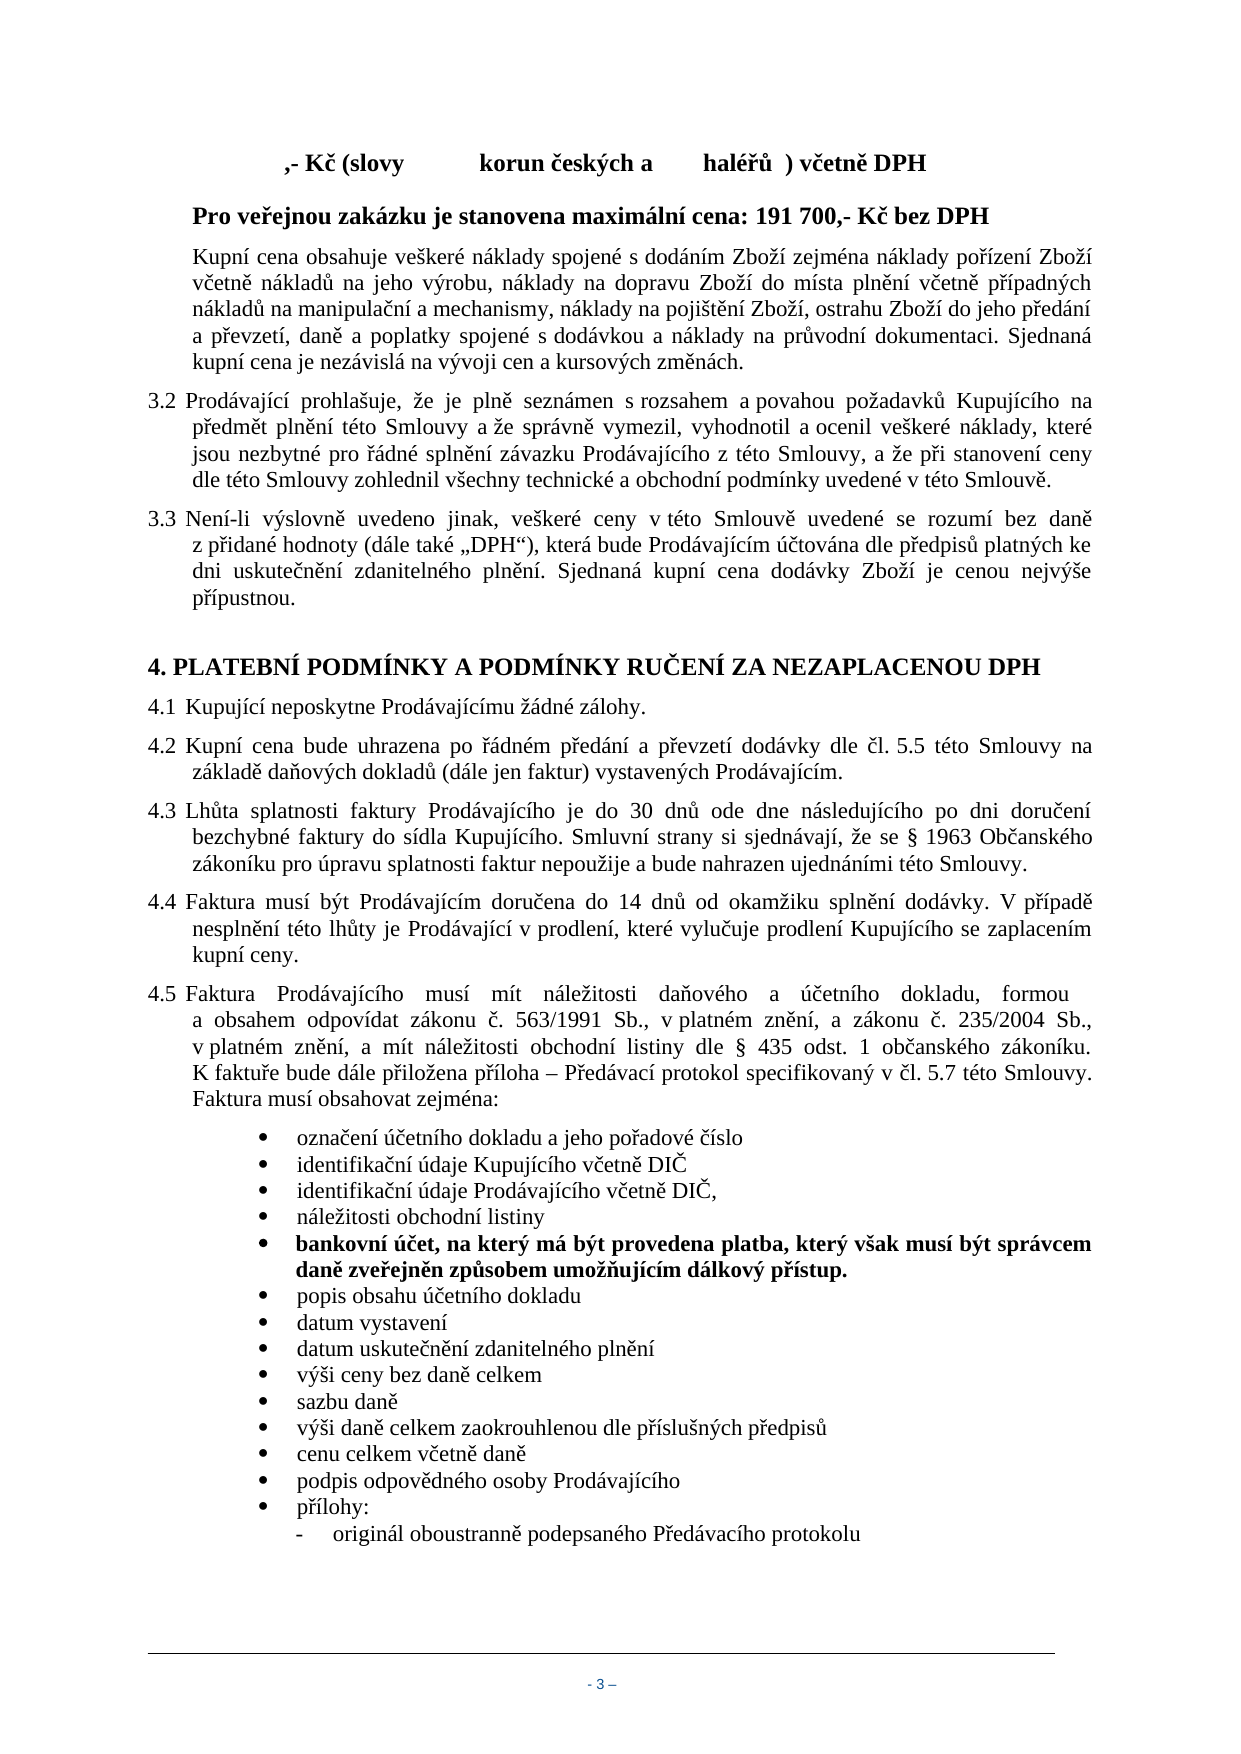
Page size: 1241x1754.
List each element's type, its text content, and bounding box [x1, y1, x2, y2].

list podpis odpovědného osoby Prodávajícího [254, 1467, 1093, 1493]
text ,- Kč (slovy korun českých a haléřů ) včetně DPH [222, 148, 1093, 176]
list originál oboustranně podepsaného Předávacího protokolu [295, 1519, 1093, 1546]
list Lhůta splatnosti faktury Prodávajícího je do 30 dnů ode dne následujícího po dni doručení bezchybné faktury do sídla Kupujícího. Smluvní strany si sjednávají, že se § 1963 Občanského zákoníku pro úpravu splatnosti faktur nepoužije a bude nahrazen ujednáními této Smlouvy. [148, 797, 1093, 876]
list přílohy: [254, 1493, 1093, 1519]
list identifikační údaje Kupujícího včetně DIČ [254, 1151, 1093, 1177]
list Faktura musí být Prodávajícím doručena do 14 dnů od okamžiku splnění dodávky. V případě nesplnění této lhůty je Prodávající v prodlení, které vylučuje prodlení Kupujícího se zaplacením kupní ceny. [148, 888, 1093, 967]
list Kupující neposkytne Prodávajícímu žádné zálohy. [148, 693, 1093, 719]
text Kupní cena obsahuje veškeré náklady spojené s dodáním Zboží zejména náklady pořízení Zboží včetně nákladů na jeho výrobu, náklady na dopravu Zboží do místa plnění včetně případných nákladů na manipulační a mechanismy, náklady na pojištění Zboží, ostrahu Zboží do jeho předání a převzetí, daně a poplatky spojené s dodávkou a náklady na průvodní dokumentaci. Sjednaná kupní cena je nezávislá na vývoji cen a kursových změnách. [192, 243, 1093, 374]
list Faktura Prodávajícího musí mít náležitosti daňového a účetního dokladu, formou a obsahem odpovídat zákonu č. 563/1991 Sb., v platném znění, a zákonu č. 235/2004 Sb., v platném znění, a mít náležitosti obchodní listiny dle § 435 odst. 1 občanského zákoníku. K faktuře bude dále přiložena příloha – Předávací protokol specifikovaný v čl. 5.7 této Smlouvy. Faktura musí obsahovat zejména: [148, 980, 1093, 1112]
list identifikační údaje Prodávajícího včetně DIČ, [254, 1177, 1093, 1203]
list výši ceny bez daně celkem [254, 1361, 1093, 1388]
list náležitosti obchodní listiny [254, 1203, 1093, 1230]
list Není-li výslovně uvedeno jinak, veškeré ceny v této Smlouvě uvedené se rozumí bez daně z přidané hodnoty (dále také „DPH“), která bude Prodávajícím účtována dle předpisů platných ke dni uskutečnění zdanitelného plnění. Sjednaná kupní cena dodávky Zboží je cenou nejvýše přípustnou. [148, 505, 1093, 610]
list cenu celkem včetně daně [254, 1441, 1093, 1467]
list označení účetního dokladu a jeho pořadové číslo [254, 1124, 1093, 1151]
list Prodávající prohlašuje, že je plně seznámen s rozsahem a povahou požadavků Kupujícího na předmět plnění této Smlouvy a že správně vymezil, vyhodnotil a ocenil veškeré náklady, které jsou nezbytné pro řádné splnění závazku Prodávajícího z této Smlouvy, a že při stanovení ceny dle této Smlouvy zohlednil všechny technické a obchodní podmínky uvedené v této Smlouvě. [148, 387, 1093, 492]
list datum vystavení [254, 1309, 1093, 1335]
list bankovní účet, na který má být provedena platba, který však musí být správcem daně zveřejněn způsobem umožňujícím dálkový přístup. [259, 1230, 1093, 1282]
list Kupní cena bude uhrazena po řádném předání a převzetí dodávky dle čl. 5.5 této Smlouvy na základě daňových dokladů (dále jen faktur) vystavených Prodávajícím. [148, 732, 1093, 784]
text 4. PLATEBNÍ PODMÍNKY A PODMÍNKY RUČENÍ ZA NEZAPLACENOU DPH [148, 652, 1093, 680]
list sazbu daně [254, 1388, 1093, 1414]
list datum uskutečnění zdanitelného plnění [254, 1335, 1093, 1361]
text Pro veřejnou zakázku je stanovena maximální cena: 191 700,- Kč bez DPH [192, 201, 1093, 230]
list popis obsahu účetního dokladu [254, 1282, 1093, 1309]
list výši daně celkem zaokrouhlenou dle příslušných předpisů [254, 1414, 1093, 1441]
